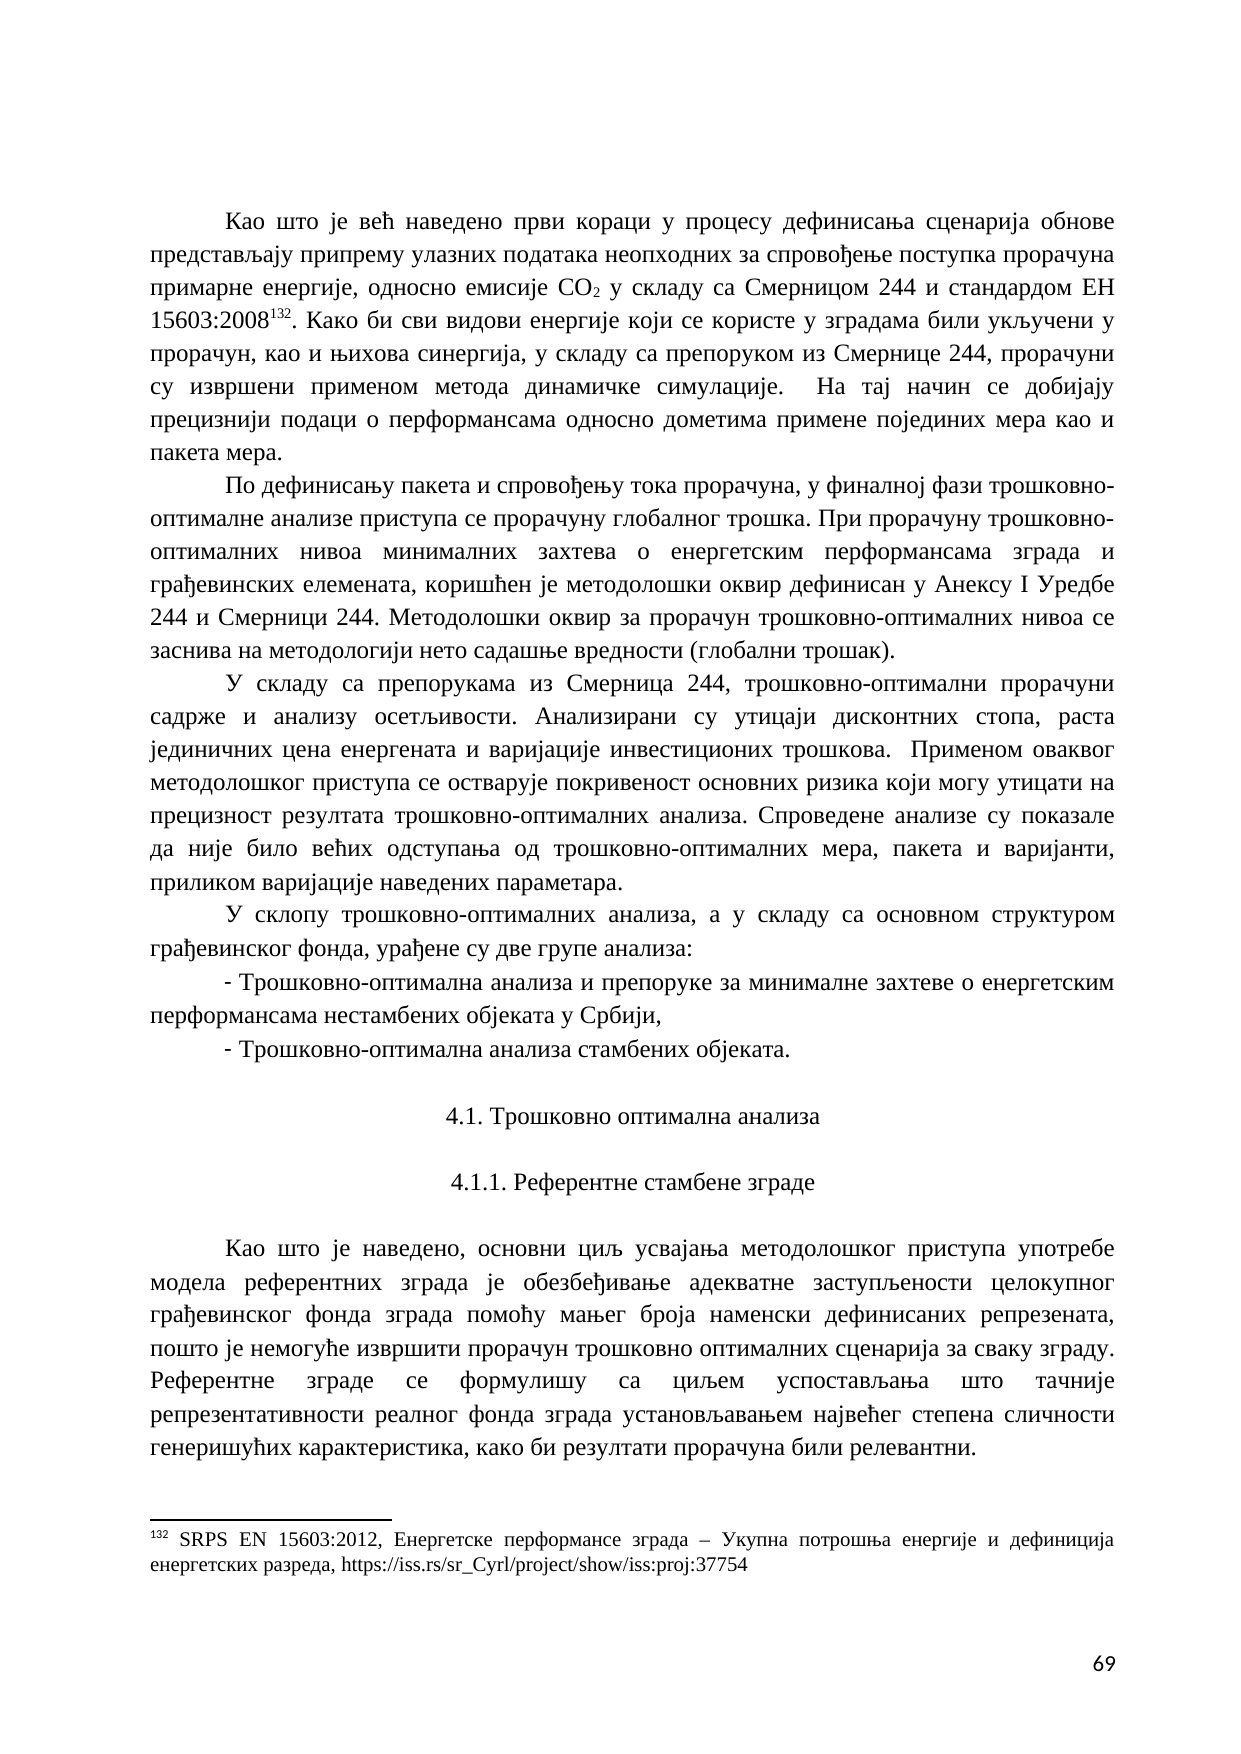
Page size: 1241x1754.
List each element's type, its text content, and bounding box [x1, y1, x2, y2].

text Као што је наведено, основни циљ усвајања методолошког приступа употребе модела референтних зграда је обезбеђивање адекватне заступљености целокупног грађевинског фонда зграда помоћу мањег броја наменски дефинисаних репрезената, пошто је немогуће извршити прорачун трошковно оптималних сценарија за сваку зграду. Референтне зграде се формулишу са циљем успостављања што тачније репрезентативности реалног фонда зграда установљавањем највећег степена сличности генеришућих карактеристика, како би резултати прорачуна били релевантни. [150, 1233, 1116, 1460]
text Као што је већ наведено први кораци у процесу дефинисања сценарија обнове представљају припрему улазних података неопходних за спровођење поступка прорачуна примарне енергије, односно емисије CO2 у складу са Смерницом 244 и стандардом ЕН 15603:2008. Како би сви видови енергије који се користе у зградама били укључени у прорачун, као и њихова синергија, у складу са препоруком из Смернице 244, прорачуни су извршени применом метода динамичке симулације. На тај начин се добијају прецизнији подаци о перформансама односно дометима примене појединих мера као и пакета мера. [150, 206, 1116, 466]
text По дефинисању пакета и спровођењу тока прорачуна, у финалној фази трошковно-оптималне анализе приступа се прорачуну глобалног трошка. При прорачуну трошковно-оптималних нивоа минималних захтева о енергетским перформансама зграда и грађевинских елемената, коришћен је методолошки оквир дефинисан у Анексу I Уредбе 244 и Смерници 244. Методолошки оквир за прорачун трошковно-оптималних нивоа се заснива на методологији нето садашње вредности (глобални трошак). [150, 470, 1116, 664]
text У складу са препорукама из Смерница 244, трошковно-оптимални прорачуни садрже и анализу осетљивости. Анализирани су утицаји дисконтних стопа, раста јединичних цена енергената и варијације инвестиционих трошкова. Применом оваквог методолошког приступа се остварује покривеност основних ризика који могу утицати на прецизност резултата трошковно-оптималних анализа. Спроведене анализе су показале да није било већих одступања од трошковно-оптималних мера, пакета и варијанти, приликом варијације наведених параметара. [150, 668, 1116, 895]
subtitle 4.1. Трошковно оптимална анализа [150, 1101, 1116, 1130]
text У склопу трошковно-оптималних анализа, а у складу са основном структуром грађевинског фонда, урађене су две групе анализа: [150, 899, 1116, 961]
list Трошковно-оптимална анализа и препоруке за минималне захтеве о енергетским перформансама нестамбених објеката у Србији, [150, 966, 1116, 1029]
subtitle 4.1.1. Референтне стамбене зграде [150, 1167, 1116, 1196]
list Трошковно-оптимална анализа стамбених објеката. [150, 1033, 1116, 1064]
